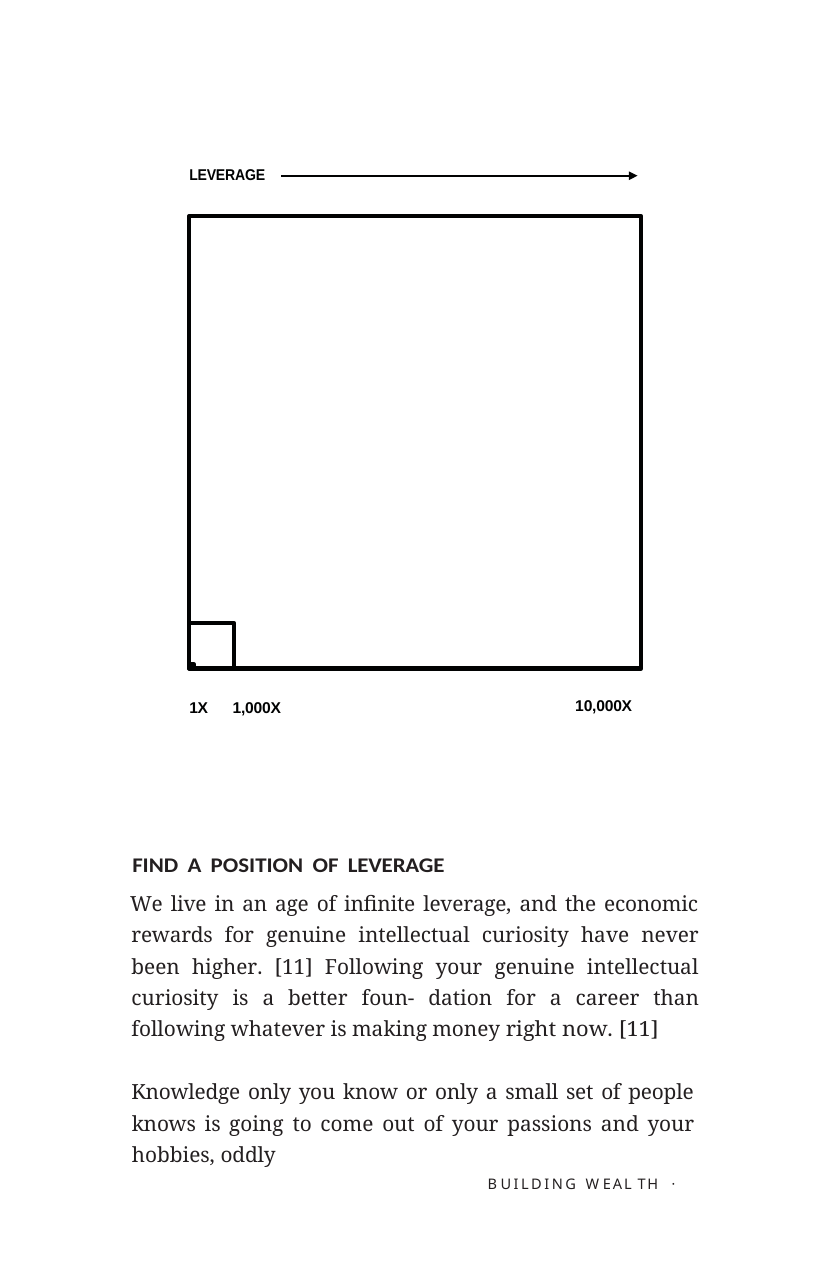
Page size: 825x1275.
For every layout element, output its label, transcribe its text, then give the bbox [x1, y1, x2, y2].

text LEVERAGE [189, 166, 712, 183]
text Knowledge only you know or only a small set of people knows is going to come out of your passions and your hobbies, oddly [131, 1077, 694, 1168]
text We live in an age of infinite leverage, and the economic rewards for genuine intellectual curiosity have never been higher. [11] Following your genuine intellectual curiosity is a better foun- dation for a career than following whatever is making money right now. [11] [130, 889, 699, 1043]
text 1X 1,000X 10,000X [189, 697, 712, 716]
subtitle FIND A POSITION OF LEVERAGE [132, 852, 712, 877]
